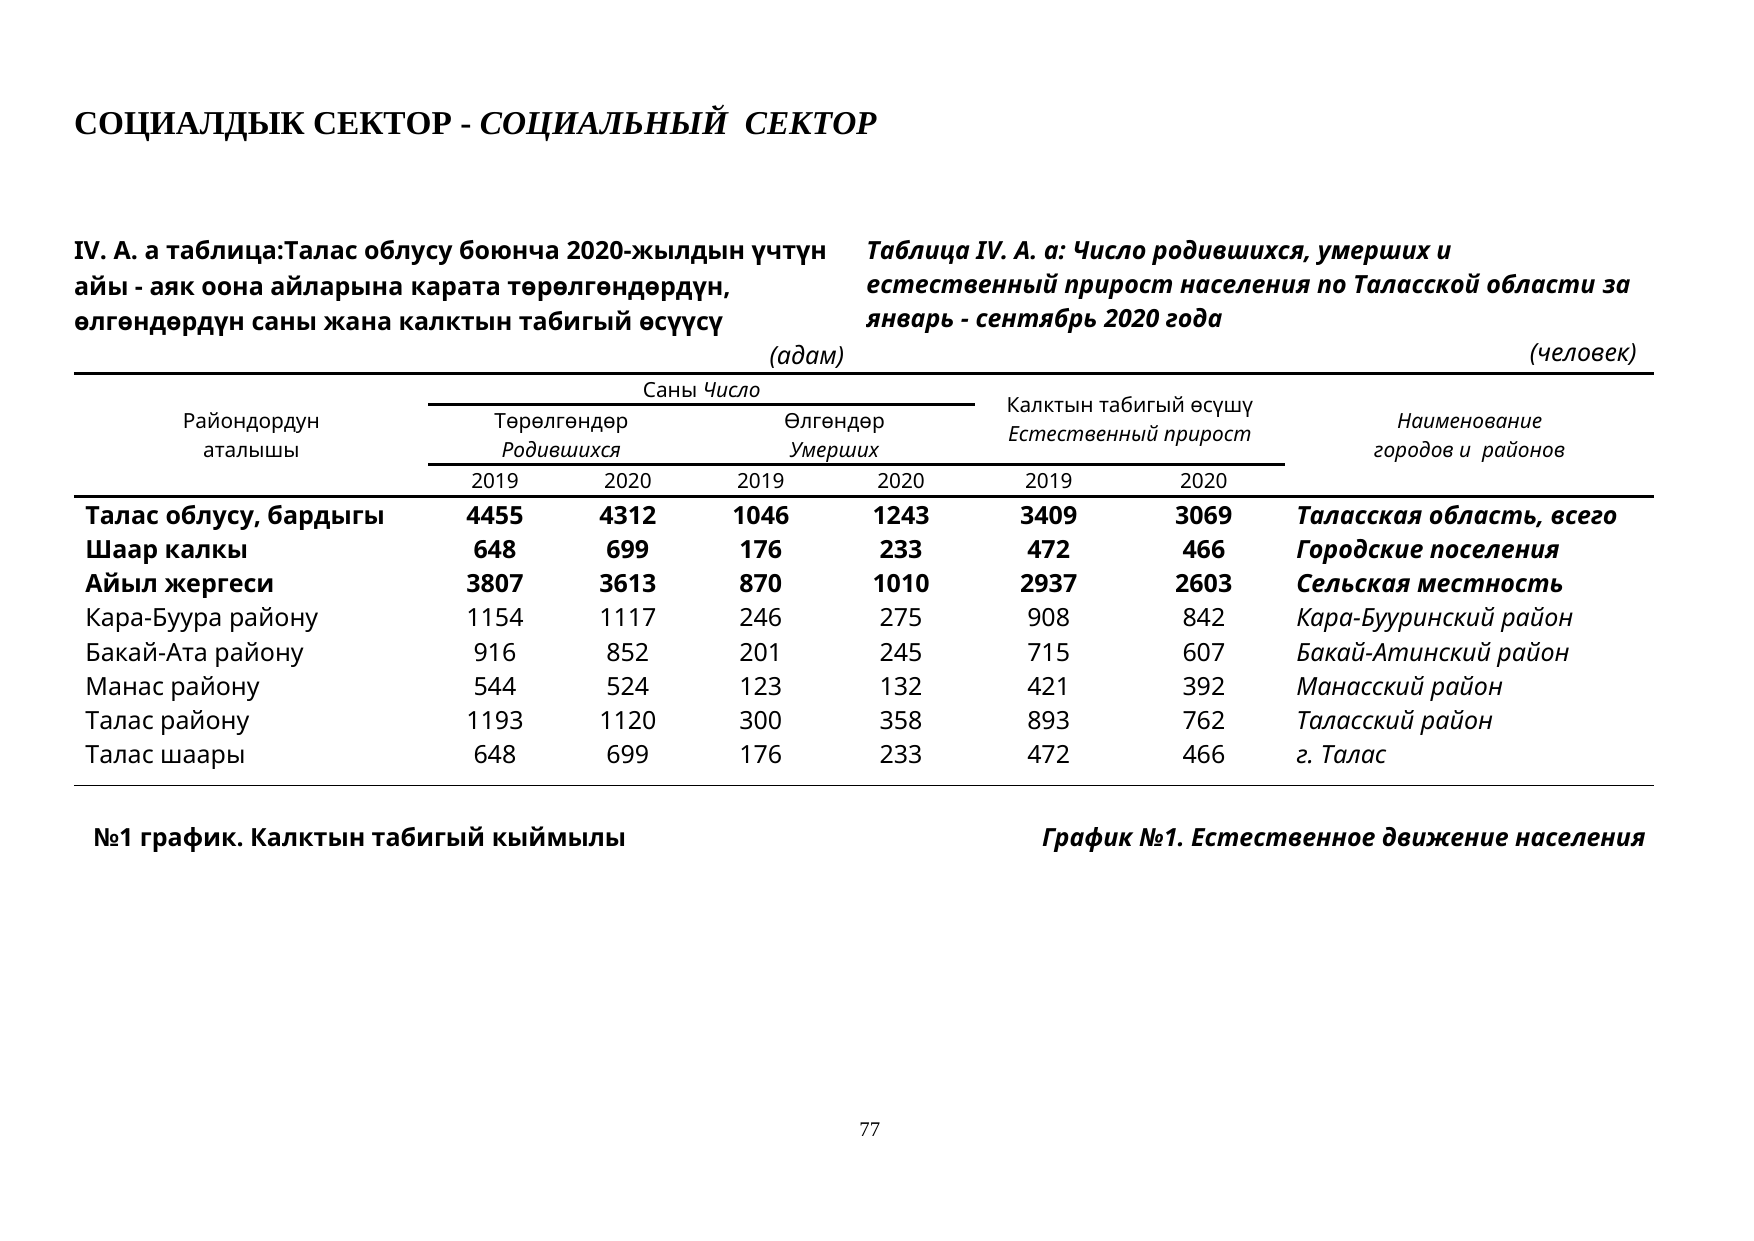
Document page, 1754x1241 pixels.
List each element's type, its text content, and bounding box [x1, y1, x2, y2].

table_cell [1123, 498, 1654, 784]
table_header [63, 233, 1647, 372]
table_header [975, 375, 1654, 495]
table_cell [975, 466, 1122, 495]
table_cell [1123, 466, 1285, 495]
text СОЦИАЛДЫК СЕКТОР - СОЦИАЛЬНЫЙ СЕКТОР [74, 103, 1665, 142]
text №1 график. Калктын табигый кыймылы График №1. Естественное движение населения [74, 820, 1665, 854]
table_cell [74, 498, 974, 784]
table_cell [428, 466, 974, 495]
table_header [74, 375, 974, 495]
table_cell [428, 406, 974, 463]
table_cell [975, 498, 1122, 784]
